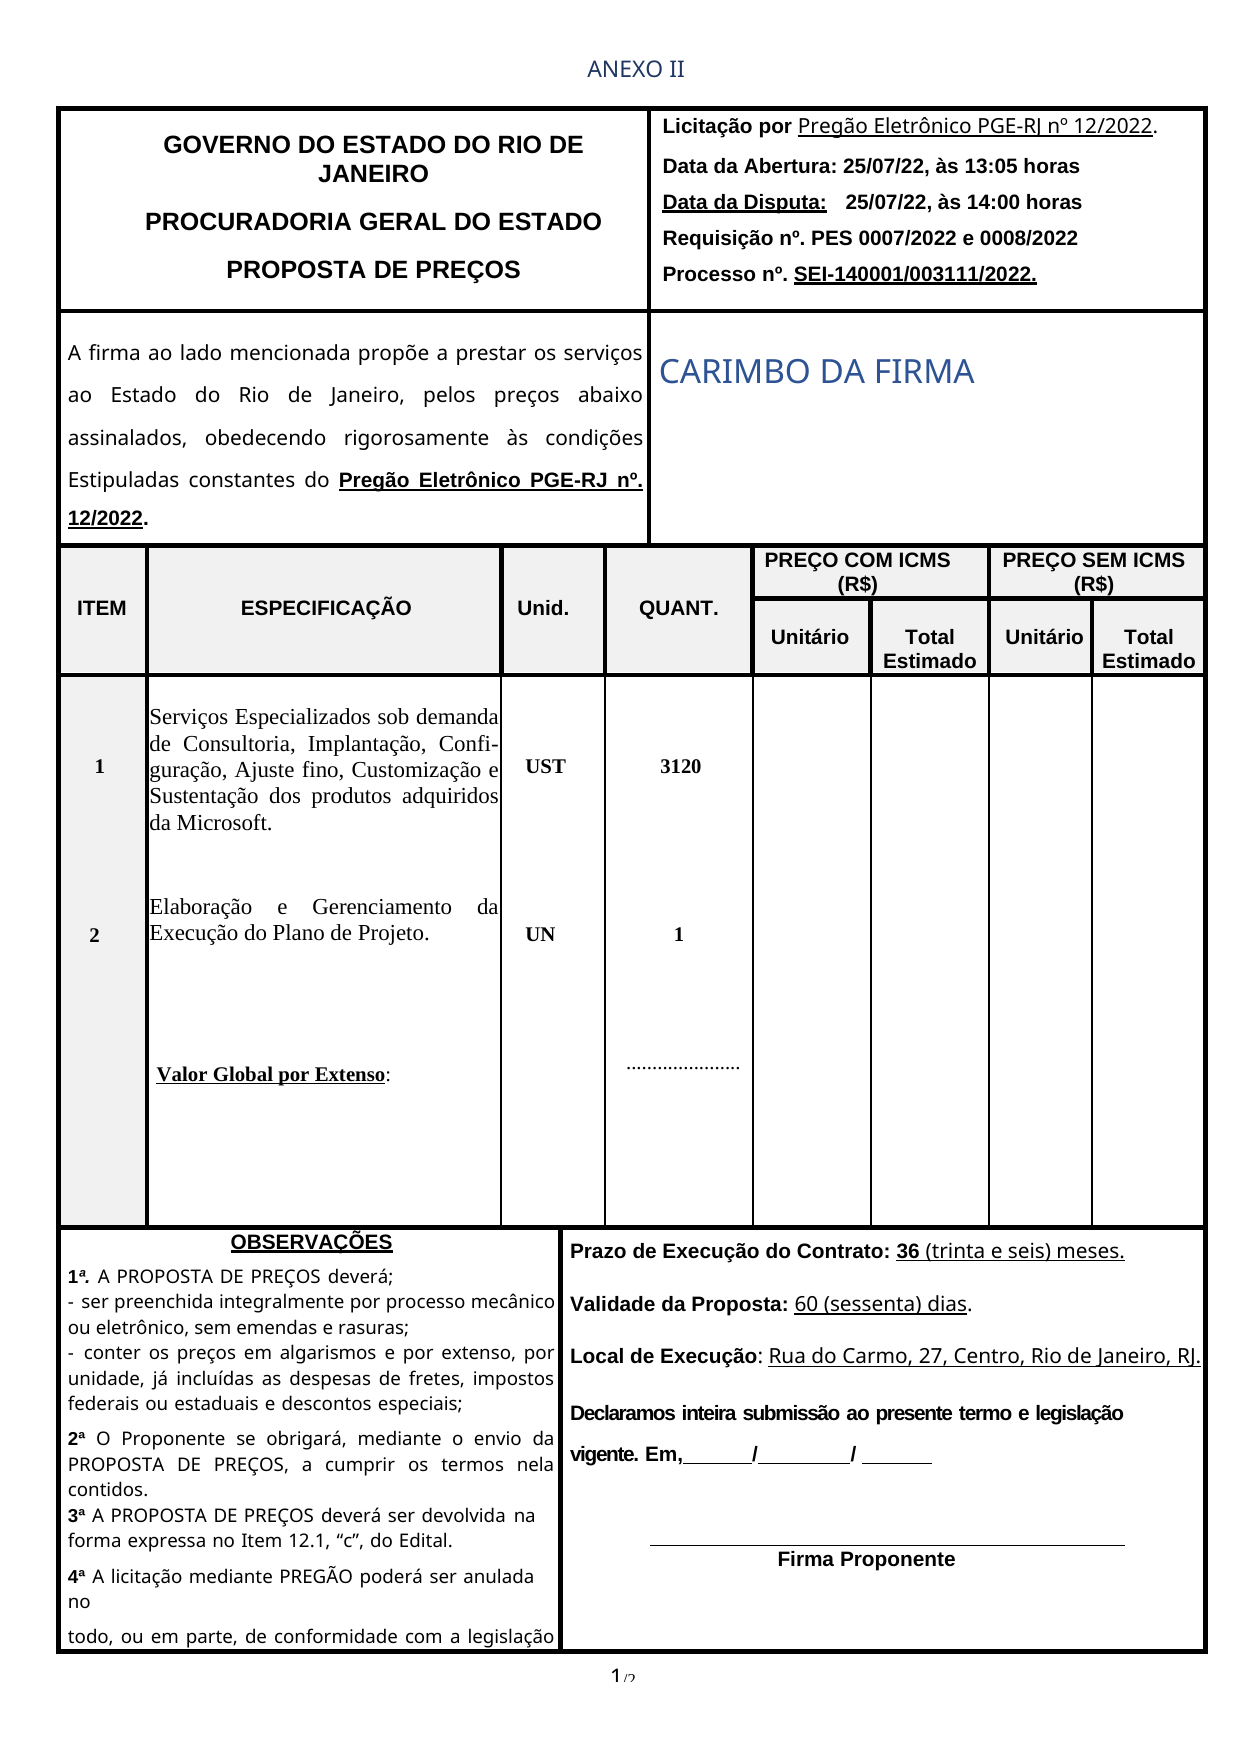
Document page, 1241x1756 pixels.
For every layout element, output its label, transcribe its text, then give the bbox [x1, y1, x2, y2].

table_cell Serviços Especializados sob demanda de Consultoria, Implantação, Confi- guração, Ajuste fino, Customização e Sustentação dos produtos adquiridos da Microsoft. Elaboração e Gerenciamento da Execução do Plano de Projeto. Valor Global por Extenso: [149, 677, 500, 1225]
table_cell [563, 1230, 1203, 1649]
table_cell [1093, 677, 1203, 1225]
table_cell [990, 677, 1091, 1225]
table_cell QUANT. [607, 548, 750, 672]
table_header Licitação por Pregão Eletrônico PGE-RJ nº 12/2022. Data da Abertura: 25/07/22, às 13:05 horas Data da Disputa: 25/07/22, às 14:00 horas Requisição nº. PES 0007/2022 e 0008/2022 Processo nº. SEI-140001/003111/2022. [651, 111, 1203, 308]
table_cell UST UN [502, 677, 604, 1225]
table_cell [754, 677, 870, 1225]
table_cell ITEM [61, 548, 145, 672]
table_cell Unitário [755, 601, 868, 672]
table_cell Unid. [504, 548, 603, 672]
table_cell Total Estimado [1094, 601, 1203, 672]
table_cell Total Estimado [873, 601, 987, 672]
table_cell [872, 677, 988, 1225]
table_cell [61, 1230, 558, 1649]
table_cell ESPECIFICAÇÃO [149, 548, 499, 672]
table_cell 1 2 [61, 677, 145, 1225]
table_cell PREÇO COM ICMS (R$) [755, 548, 987, 596]
table_cell PREÇO SEM ICMS (R$) [991, 548, 1203, 596]
table_cell A firma ao lado mencionada propõe a prestar os serviços ao Estado do Rio de Janeiro, pelos preços abaixo assinalados, obedecendo rigorosamente às condições Estipuladas constantes do Pregão Eletrônico PGE-RJ nº. 12/2022. [61, 313, 647, 543]
table_cell 3120 1 ...................... [606, 677, 752, 1225]
table_cell Unitário [991, 601, 1090, 672]
table_cell CARIMBO DA FIRMA [651, 313, 1203, 543]
table_header GOVERNO DO ESTADO DO RIO DE JANEIRO PROCURADORIA GERAL DO ESTADO PROPOSTA DE PREÇOS [61, 111, 647, 308]
